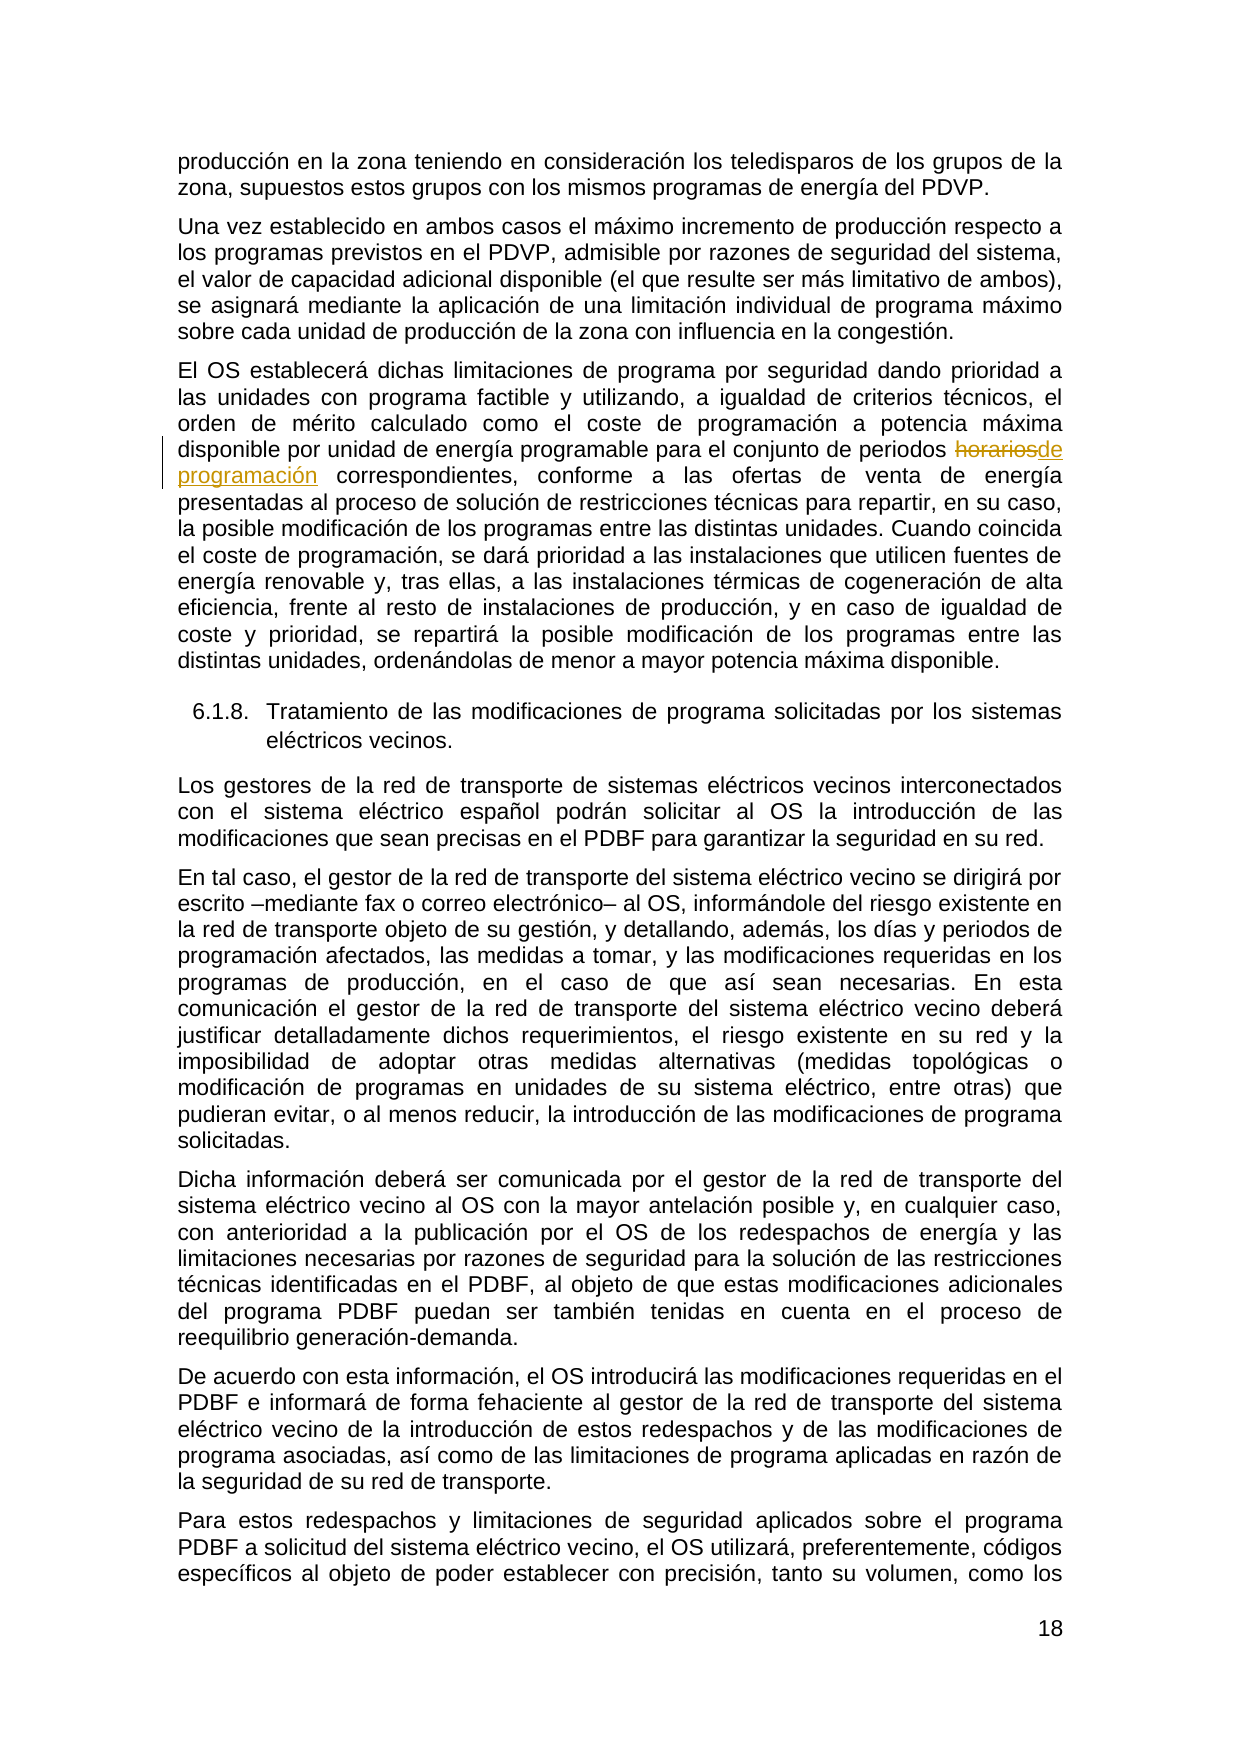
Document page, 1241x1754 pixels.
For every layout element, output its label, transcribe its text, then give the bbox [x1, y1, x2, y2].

text De acuerdo con esta información, el OS introducirá las modificaciones requeridas en el PDBF e informará de forma fehaciente al gestor de la red de transporte del sistema eléctrico vecino de la introducción de estos redespachos y de las modificaciones de programa asociadas, así como de las limitaciones de programa aplicadas en razón de la seguridad de su red de transporte. [177, 1363, 1063, 1494]
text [177, 1507, 1063, 1586]
text Una vez establecido en ambos casos el máximo incremento de producción respecto a los programas previstos en el PDVP, admisible por razones de seguridad del sistema, el valor de capacidad adicional disponible (el que resulte ser más limitativo de ambos), se asignará mediante la aplicación de una limitación individual de programa máximo sobre cada unidad de producción de la zona con influencia en la congestión. [177, 213, 1063, 344]
text En tal caso, el gestor de la red de transporte del sistema eléctrico vecino se dirigirá por escrito –mediante fax o correo electrónico– al OS, informándole del riesgo existente en la red de transporte objeto de su gestión, y detallando, además, los días y periodos de programación afectados, las medidas a tomar, y las modificaciones requeridas en los programas de producción, en el caso de que así sean necesarias. En esta comunicación el gestor de la red de transporte del sistema eléctrico vecino deberá justificar detalladamente dichos requerimientos, el riesgo existente en su red y la imposibilidad de adoptar otras medidas alternativas (medidas topológicas o modificación de programas en unidades de su sistema eléctrico, entre otras) que pudieran evitar, o al menos reducir, la introducción de las modificaciones de programa solicitadas. [177, 863, 1063, 1153]
subtitle Tratamiento de las modificaciones de programa solicitadas por los sistemas eléctricos vecinos. [192, 698, 1063, 753]
text Los gestores de la red de transporte de sistemas eléctricos vecinos interconectados con el sistema eléctrico español podrán solicitar al OS la introducción de las modificaciones que sean precisas en el PDBF para garantizar la seguridad en su red. [177, 772, 1063, 851]
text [177, 148, 1063, 200]
text El OS establecerá dichas limitaciones de programa por seguridad dando prioridad a las unidades con programa factible y utilizando, a igualdad de criterios técnicos, el orden de mérito calculado como el coste de programación a potencia máxima disponible por unidad de energía programable para el conjunto de periodos correspondientes, conforme a las ofertas de venta de energía presentadas al proceso de solución de restricciones técnicas para repartir, en su caso, la posible modificación de los programas entre las distintas unidades. Cuando coincida el coste de programación, se dará prioridad a las instalaciones que utilicen fuentes de energía renovable y, tras ellas, a las instalaciones térmicas de cogeneración de alta eficiencia, frente al resto de instalaciones de producción, y en caso de igualdad de coste y prioridad, se repartirá la posible modificación de los programas entre las distintas unidades, ordenándolas de menor a mayor potencia máxima disponible. [177, 357, 1063, 673]
text Dicha información deberá ser comunicada por el gestor de la red de transporte del sistema eléctrico vecino al OS con la mayor antelación posible y, en cualquier caso, con anterioridad a la publicación por el OS de los redespachos de energía y las limitaciones necesarias por razones de seguridad para la solución de las restricciones técnicas identificadas en el PDBF, al objeto de que estas modificaciones adicionales del programa PDBF puedan ser también tenidas en cuenta en el proceso de reequilibrio generación-demanda. [177, 1166, 1063, 1350]
